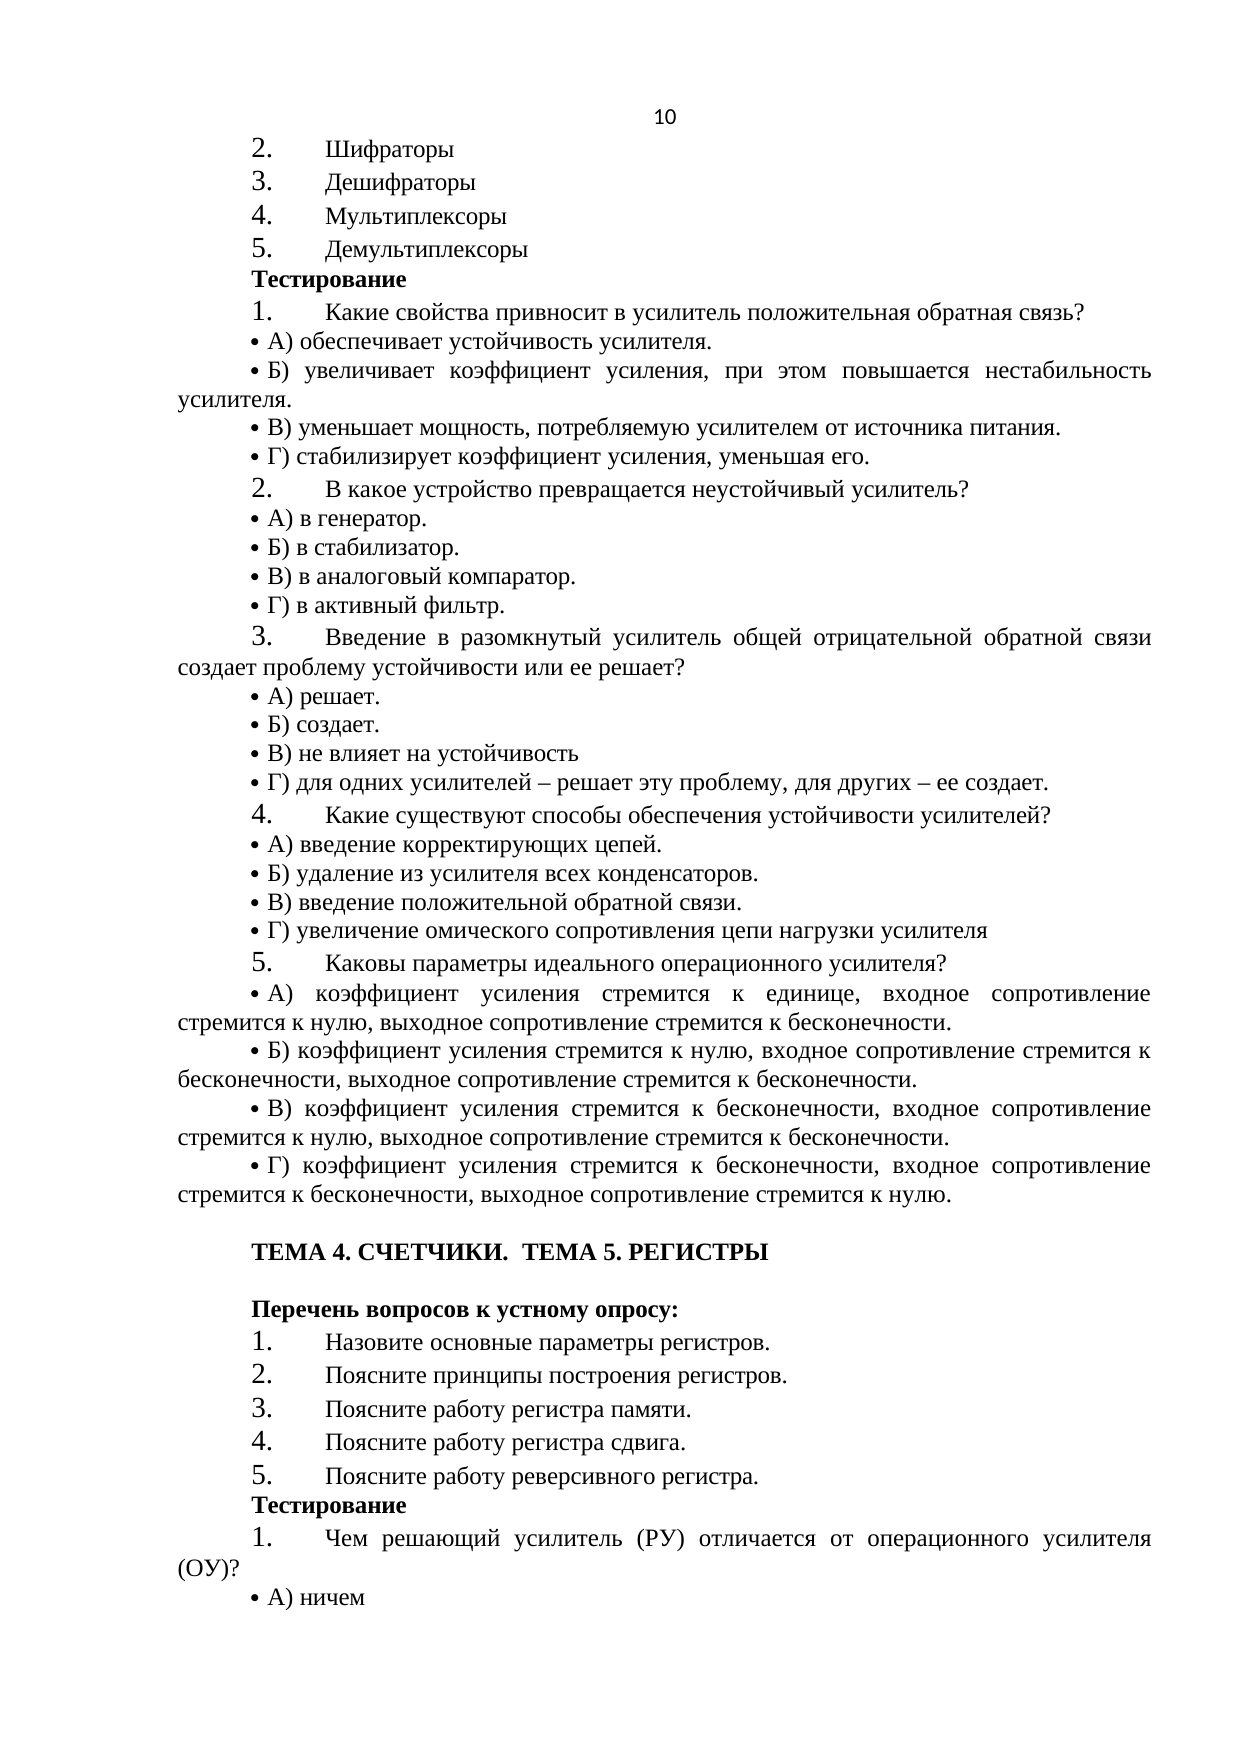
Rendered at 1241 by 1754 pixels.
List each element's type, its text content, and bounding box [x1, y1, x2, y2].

list А) введение корректирующих цепей. [177, 829, 1152, 858]
list Г) увеличение омического сопротивления цепи нагрузки усилителя [177, 916, 1152, 944]
list А) решает. [177, 681, 1152, 709]
list В) не влияет на устойчивость [177, 738, 1152, 767]
list Демультиплексоры [177, 230, 1152, 264]
list Введение в разомкнутый усилитель общей отрицательной обратной связи создает проблему устойчивости или ее решает? [177, 618, 1152, 681]
list А) ничем [177, 1582, 1152, 1610]
list А) коэффициент усиления стремится к единице, входное сопротивление стремится к нулю, выходное сопротивление стремится к бесконечности. [177, 978, 1152, 1035]
list Назовите основные параметры регистров. [177, 1323, 1152, 1356]
list Б) в стабилизатор. [177, 532, 1152, 561]
list Поясните работу реверсивного регистра. [177, 1457, 1152, 1491]
list Б) удаление из усилителя всех конденсаторов. [177, 858, 1152, 887]
subtitle ТЕМА 4. СЧЕТЧИКИ. ТЕМА 5. РЕГИСТРЫ [177, 1237, 1152, 1265]
list Б) создает. [177, 709, 1152, 738]
list Б) коэффициент усиления стремится к нулю, входное сопротивление стремится к бесконечности, выходное сопротивление стремится к бесконечности. [177, 1035, 1152, 1093]
list Б) увеличивает коэффициент усиления, при этом повышается нестабильность усилителя. [177, 355, 1152, 412]
list А) в генератор. [177, 503, 1152, 532]
list А) обеспечивает устойчивость усилителя. [177, 326, 1152, 355]
list Г) коэффициент усиления стремится к бесконечности, входное сопротивление стремится к бесконечности, выходное сопротивление стремится к нулю. [177, 1150, 1152, 1208]
list Поясните работу регистра памяти. [177, 1390, 1152, 1423]
list В) коэффициент усиления стремится к бесконечности, входное сопротивление стремится к нулю, выходное сопротивление стремится к бесконечности. [177, 1093, 1152, 1150]
list Дешифраторы [177, 163, 1152, 197]
list В) уменьшает мощность, потребляемую усилителем от источника питания. [177, 412, 1152, 441]
list В) в аналоговый компаратор. [177, 561, 1152, 590]
list Чем решающий усилитель (РУ) отличается от операционного усилителя (ОУ)? [177, 1519, 1152, 1582]
subtitle Тестирование [177, 264, 1152, 293]
list Шифраторы [177, 130, 1152, 163]
subtitle Перечень вопросов к устному опросу: [177, 1294, 1152, 1323]
list В какое устройство превращается неустойчивый усилитель? [177, 470, 1152, 503]
list Какие существуют способы обеспечения устойчивости усилителей? [177, 796, 1152, 829]
list Г) стабилизирует коэффициент усиления, уменьшая его. [177, 441, 1152, 470]
list Каковы параметры идеального операционного усилителя? [177, 944, 1152, 978]
list Поясните работу регистра сдвига. [177, 1423, 1152, 1457]
list Какие свойства привносит в усилитель положительная обратная связь? [177, 293, 1152, 326]
list Г) для одних усилителей – решает эту проблему, для других – ее создает. [177, 767, 1152, 796]
list Поясните принципы построения регистров. [177, 1356, 1152, 1390]
list В) введение положительной обратной связи. [177, 887, 1152, 916]
list Г) в активный фильтр. [177, 590, 1152, 618]
list Мультиплексоры [177, 197, 1152, 230]
subtitle Тестирование [177, 1491, 1152, 1519]
